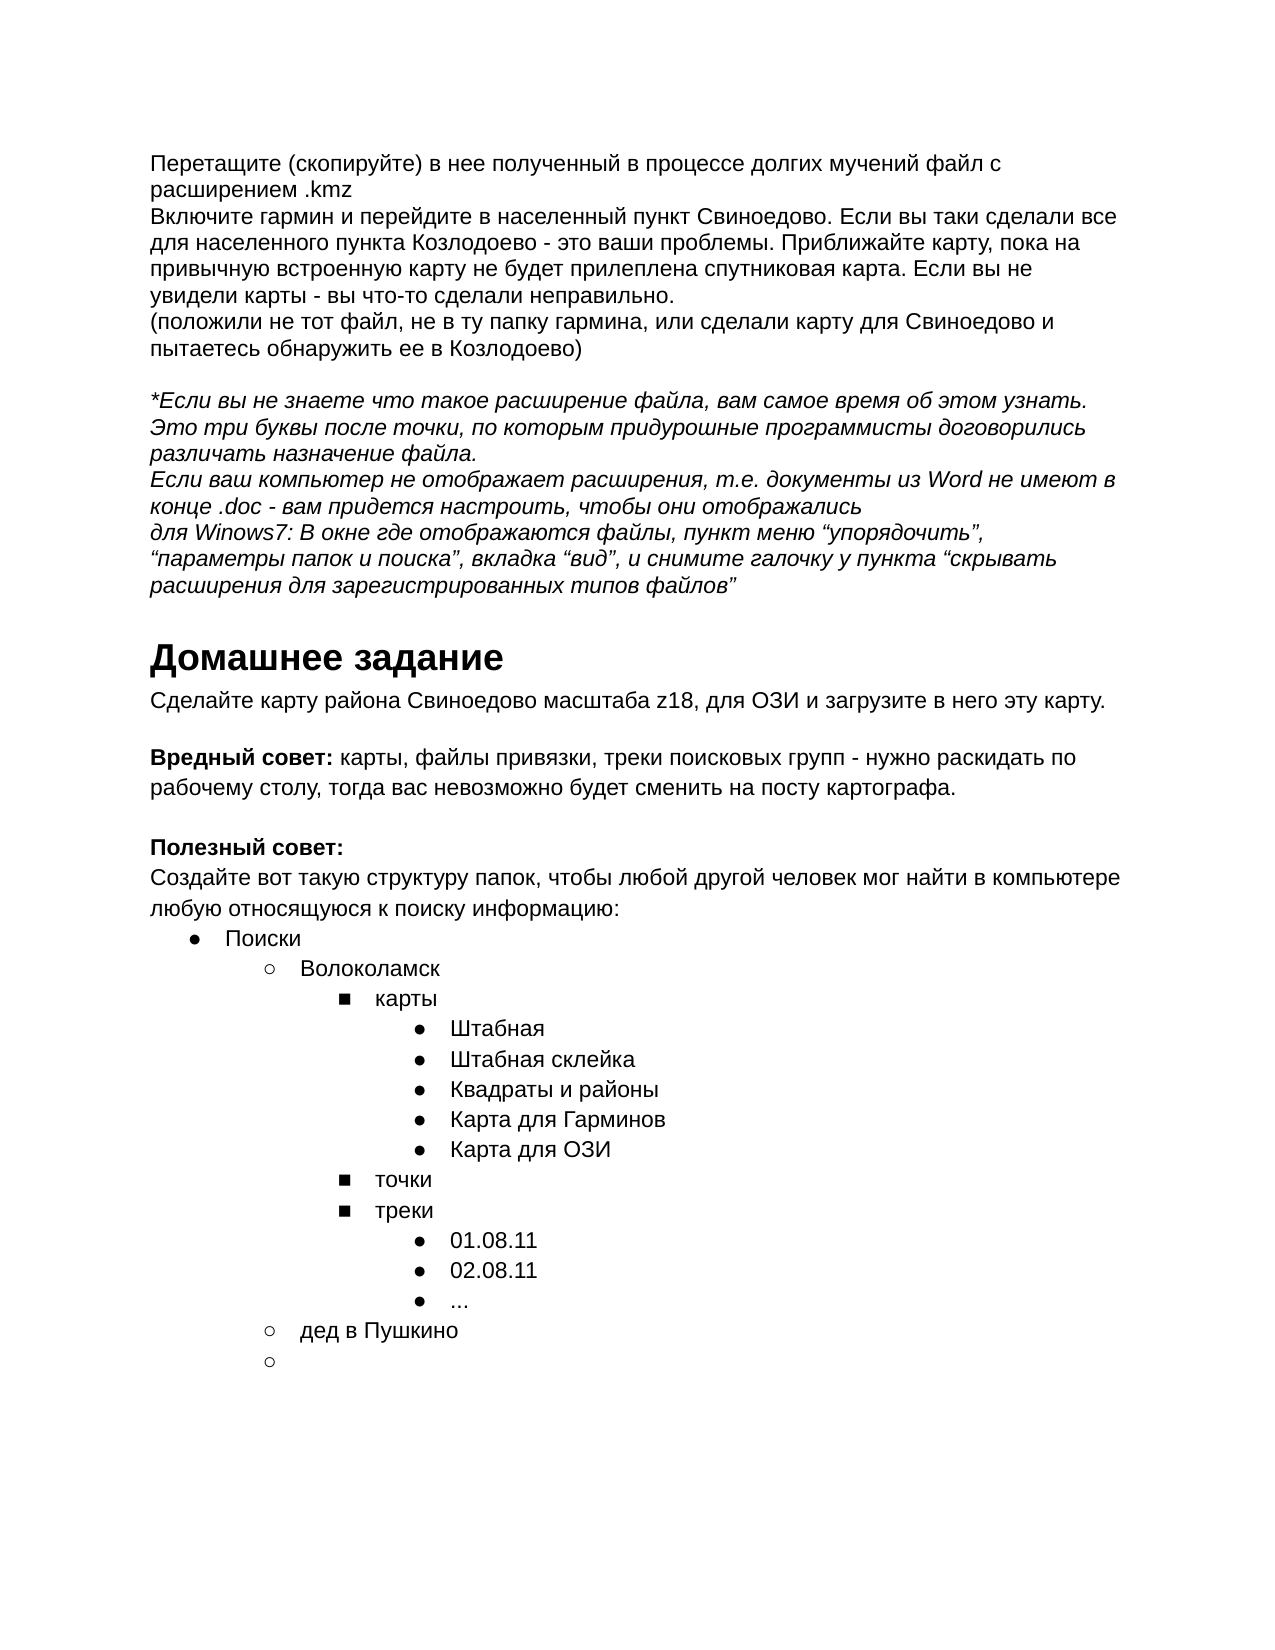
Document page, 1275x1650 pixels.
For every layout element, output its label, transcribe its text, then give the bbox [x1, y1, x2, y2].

list Поиски [188, 925, 1125, 951]
text Вредный совет: карты, файлы привязки, треки поисковых групп - нужно раскидать по рабочему столу, тогда вас невозможно будет сменить на посту картографа. [150, 743, 1125, 800]
list Квадраты и районы [413, 1076, 1125, 1102]
list дед в Пушкино [263, 1317, 1125, 1344]
text Перетащите (скопируйте) в нее полученный в процессе долгих мучений файл с расширением .kmz [150, 150, 1125, 203]
list Карта для ОЗИ [413, 1136, 1125, 1163]
subtitle Домашнее задание [150, 636, 1125, 679]
text Полезный совет: [150, 834, 1125, 861]
list Карта для Гарминов [413, 1106, 1125, 1132]
text (положили не тот файл, не в ту папку гармина, или сделали карту для Свиноедово и пытаетесь обнаружить ее в Козлодоево) [150, 308, 1125, 361]
list 02.08.11 [413, 1257, 1125, 1283]
list Волоколамск [263, 955, 1125, 981]
list 01.08.11 [413, 1227, 1125, 1253]
text для Winows7: В окне где отображаются файлы, пункт меню “упорядочить”, “параметры папок и поиска”, вкладка “вид”, и снимите галочку у пункта “скрывать расширения для зарегистрированных типов файлов” [150, 519, 1125, 598]
list Штабная [413, 1015, 1125, 1042]
text Создайте вот такую структуру папок, чтобы любой другой человек мог найти в компьютере любую относящуюся к поиску информацию: [150, 864, 1125, 921]
text Включите гармин и перейдите в населенный пункт Свиноедово. Если вы таки сделали все для населенного пункта Козлодоево - это ваши проблемы. Приближайте карту, пока на привычную встроенную карту не будет прилеплена спутниковая карта. Если вы не увидели карты - вы что-то сделали неправильно. [150, 203, 1125, 308]
list точки [338, 1166, 1125, 1193]
list треки [338, 1197, 1125, 1223]
list Штабная склейка [413, 1046, 1125, 1072]
list ... [413, 1287, 1125, 1314]
list карты [338, 985, 1125, 1012]
text Если ваш компьютер не отображает расширения, т.е. документы из Word не имеют в конце .doc - вам придется настроить, чтобы они отображались [150, 466, 1125, 519]
text *Если вы не знаете что такое расширение файла, вам самое время об этом узнать. Это три буквы после точки, по которым придурошные программисты договорились различать назначение файла. [150, 387, 1125, 466]
text Сделайте карту района Свиноедово масштаба z18, для ОЗИ и загрузите в него эту карту. [150, 687, 1125, 713]
